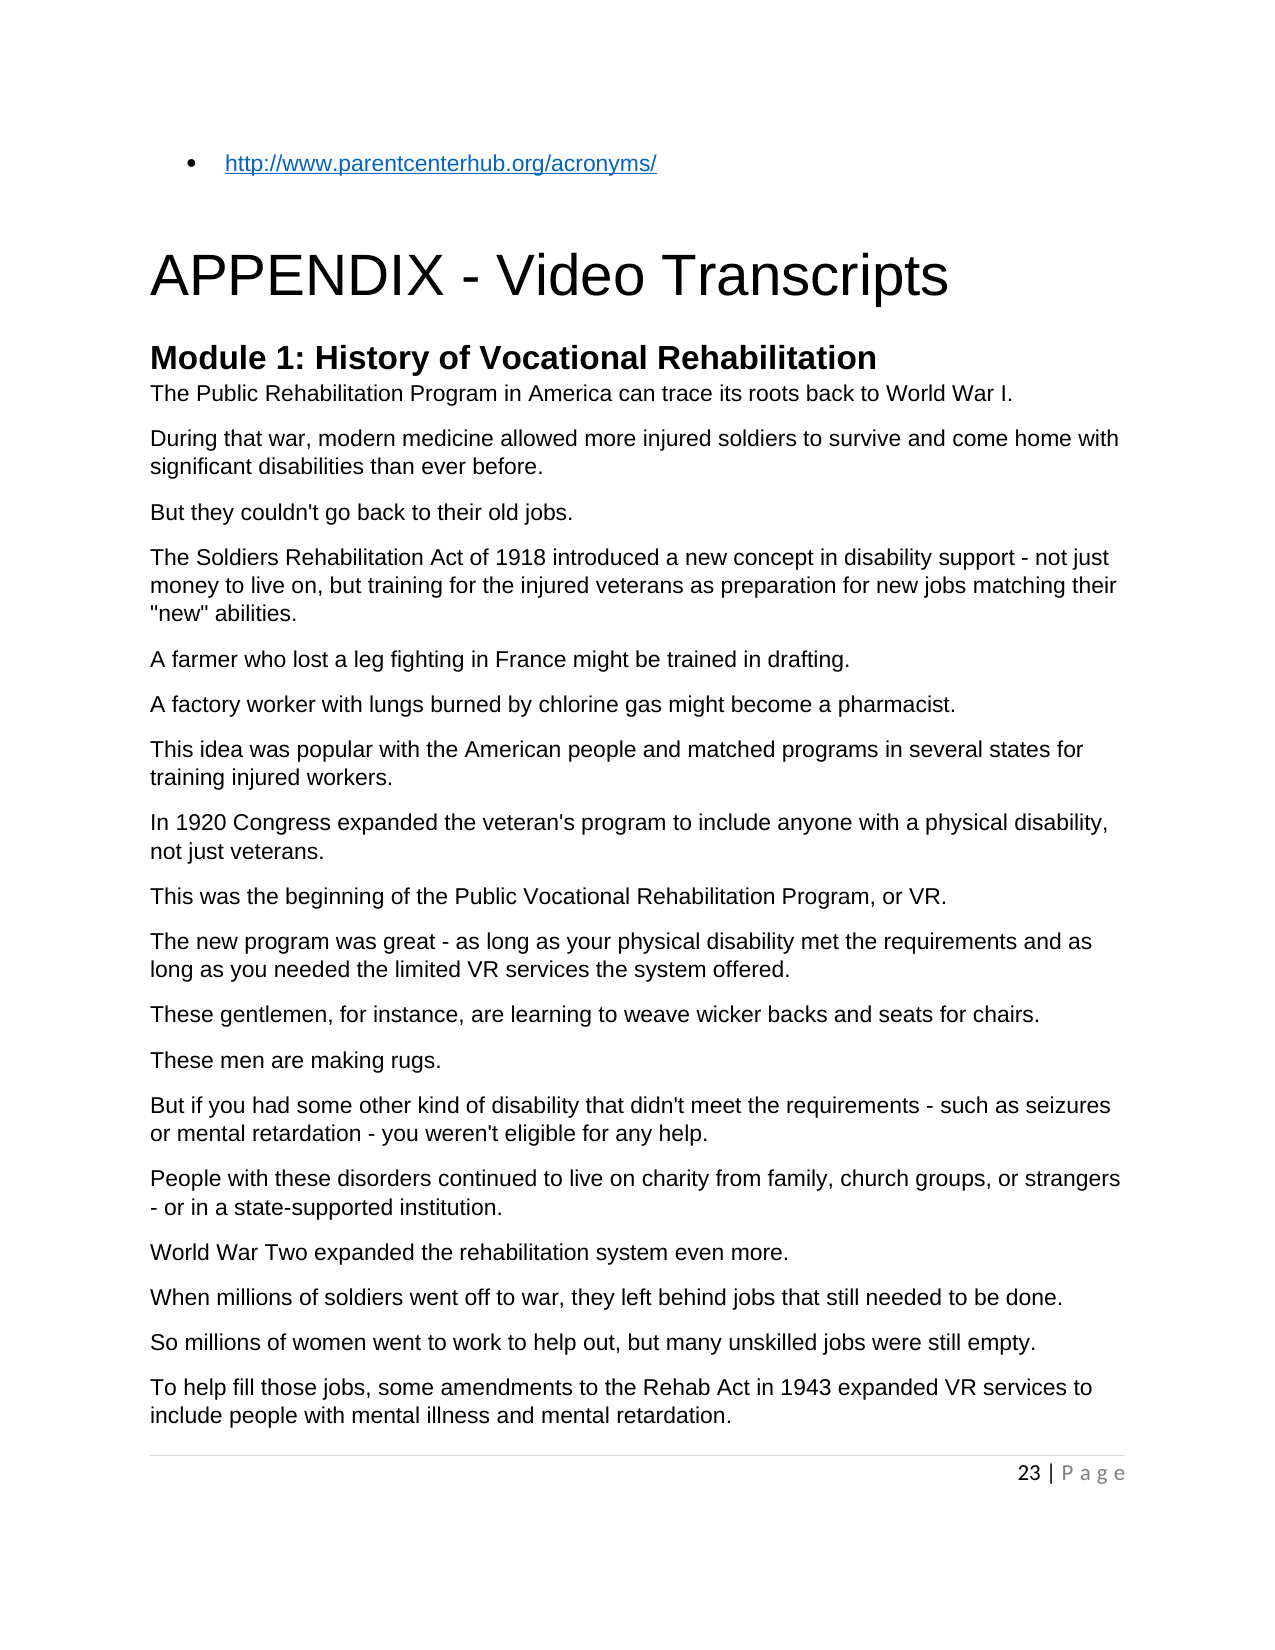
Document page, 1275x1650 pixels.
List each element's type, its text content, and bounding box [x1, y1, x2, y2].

subtitle Module 1: History of Vocational Rehabilitation [150, 338, 1125, 377]
text But if you had some other kind of disability that didn't meet the requirements - such as seizures or mental retardation - you weren't eligible for any help. [150, 1092, 1125, 1146]
text The Public Rehabilitation Program in America can trace its roots back to World War I. [150, 380, 1125, 406]
list http://www.parentcenterhub.org/acronyms/ [187, 150, 1125, 176]
text World War Two expanded the rehabilitation system even more. [150, 1239, 1125, 1265]
text This was the beginning of the Public Vocational Rehabilitation Program, or VR. [150, 883, 1125, 909]
text This idea was popular with the American people and matched programs in several states for training injured workers. [150, 736, 1125, 791]
text A farmer who lost a leg fighting in France might be trained in drafting. [150, 646, 1125, 672]
text But they couldn't go back to their old jobs. [150, 498, 1125, 525]
text The new program was great - as long as your physical disability met the requirements and as long as you needed the limited VR services the system offered. [150, 928, 1125, 983]
text In 1920 Congress expanded the veteran's program to include anyone with a physical disability, not just veterans. [150, 809, 1125, 864]
text During that war, modern medicine allowed more injured soldiers to survive and come home with significant disabilities than ever before. [150, 425, 1125, 480]
text So millions of women went to work to help out, but many unskilled jobs were still empty. [150, 1329, 1125, 1355]
text To help fill those jobs, some amendments to the Rehab Act in 1943 expanded VR services to include people with mental illness and mental retardation. [150, 1374, 1125, 1429]
text These gentlemen, for instance, are learning to weave wicker backs and seats for chairs. [150, 1001, 1125, 1028]
subtitle APPENDIX - Video Transcripts [150, 241, 1125, 308]
text The Soldiers Rehabilitation Act of 1918 introduced a new concept in disability support - not just money to live on, but training for the injured veterans as preparation for new jobs matching their "new" abilities. [150, 543, 1125, 627]
text People with these disorders continued to live on charity from family, church groups, or strangers - or in a state-supported institution. [150, 1165, 1125, 1220]
text These men are making rugs. [150, 1047, 1125, 1073]
text A factory worker with lungs burned by chlorine gas might become a pharmacist. [150, 691, 1125, 717]
text When millions of soldiers went off to war, they left behind jobs that still needed to be done. [150, 1284, 1125, 1310]
